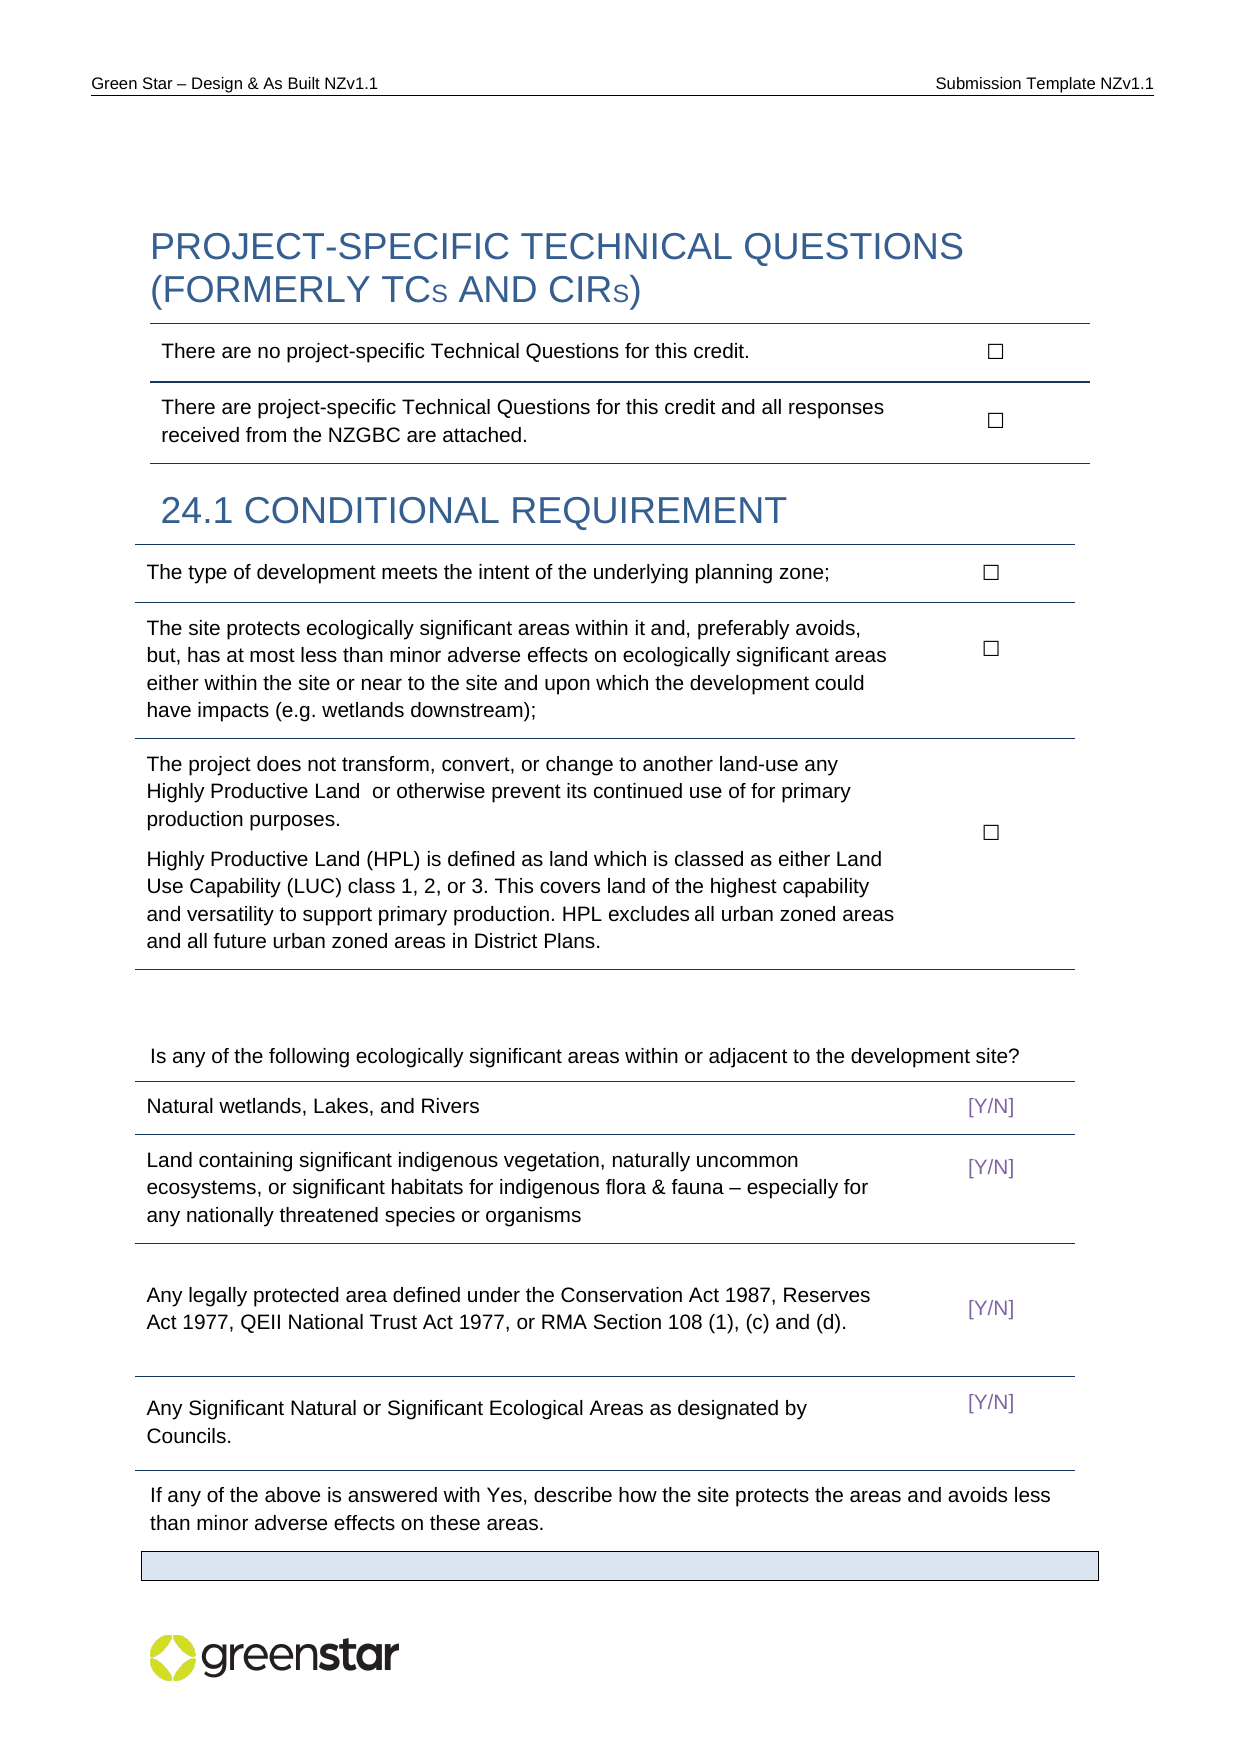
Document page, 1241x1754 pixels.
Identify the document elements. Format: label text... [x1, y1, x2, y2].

table_header Natural wetlands, Lakes, and Rivers [135, 1082, 906, 1134]
table_cell The project does not transform, convert, or change to another land-use any Highly Productive Land or otherwise prevent its continued use of for primary production purposes. Highly Productive Land (HPL) is defined as land which is classed as either Land Use Capability (LUC) class 1, 2, or 3. This covers land of the highest capability and versatility to support primary production. HPL excludes all urban zoned areas and all future urban zoned areas in District Plans. [135, 739, 906, 969]
table_header [Y/N] [906, 1082, 1075, 1134]
table_cell There are project-specific Technical Questions for this credit and all responses received from the NZGBC are attached. [150, 383, 901, 462]
table_header The type of development meets the intent of the underlying planning zone; [135, 545, 906, 602]
table_cell [Y/N] [906, 1244, 1075, 1376]
subtitle Is any of the following ecologically significant areas within or adjacent to the development site? [150, 1044, 1090, 1068]
table_cell [906, 739, 1075, 969]
table_cell [Y/N] [906, 1377, 1075, 1470]
table_header There are no project-specific Technical Questions for this credit. [150, 324, 901, 381]
picture [150, 1635, 399, 1681]
table_cell [Y/N] [906, 1135, 1075, 1243]
table_cell Any Significant Natural or Significant Ecological Areas as designated by Councils. [135, 1377, 906, 1470]
table_cell [906, 603, 1075, 738]
table_cell Any legally protected area defined under the Conservation Act 1987, Reserves Act 1977, QEII National Trust Act 1977, or RMA Section 108 (1), (c) and (d). [135, 1244, 906, 1376]
table_cell Land containing significant indigenous vegetation, naturally uncommon ecosystems, or significant habitats for indigenous flora & fauna – especially for any nationally threatened species or organisms [135, 1135, 906, 1243]
table_cell The site protects ecologically significant areas within it and, preferably avoids, but, has at most less than minor adverse effects on ecologically significant areas either within the site or near to the site and upon which the development could have impacts (e.g. wetlands downstream); [135, 603, 906, 738]
subtitle Project-specific technical questions (formerly tcs and cirs) [150, 224, 1090, 311]
text If any of the above is answered with Yes, describe how the site protects the areas and avoids less than minor adverse effects on these areas. [150, 1483, 1090, 1535]
subtitle 24.1 Conditional Requirement [150, 488, 1090, 532]
